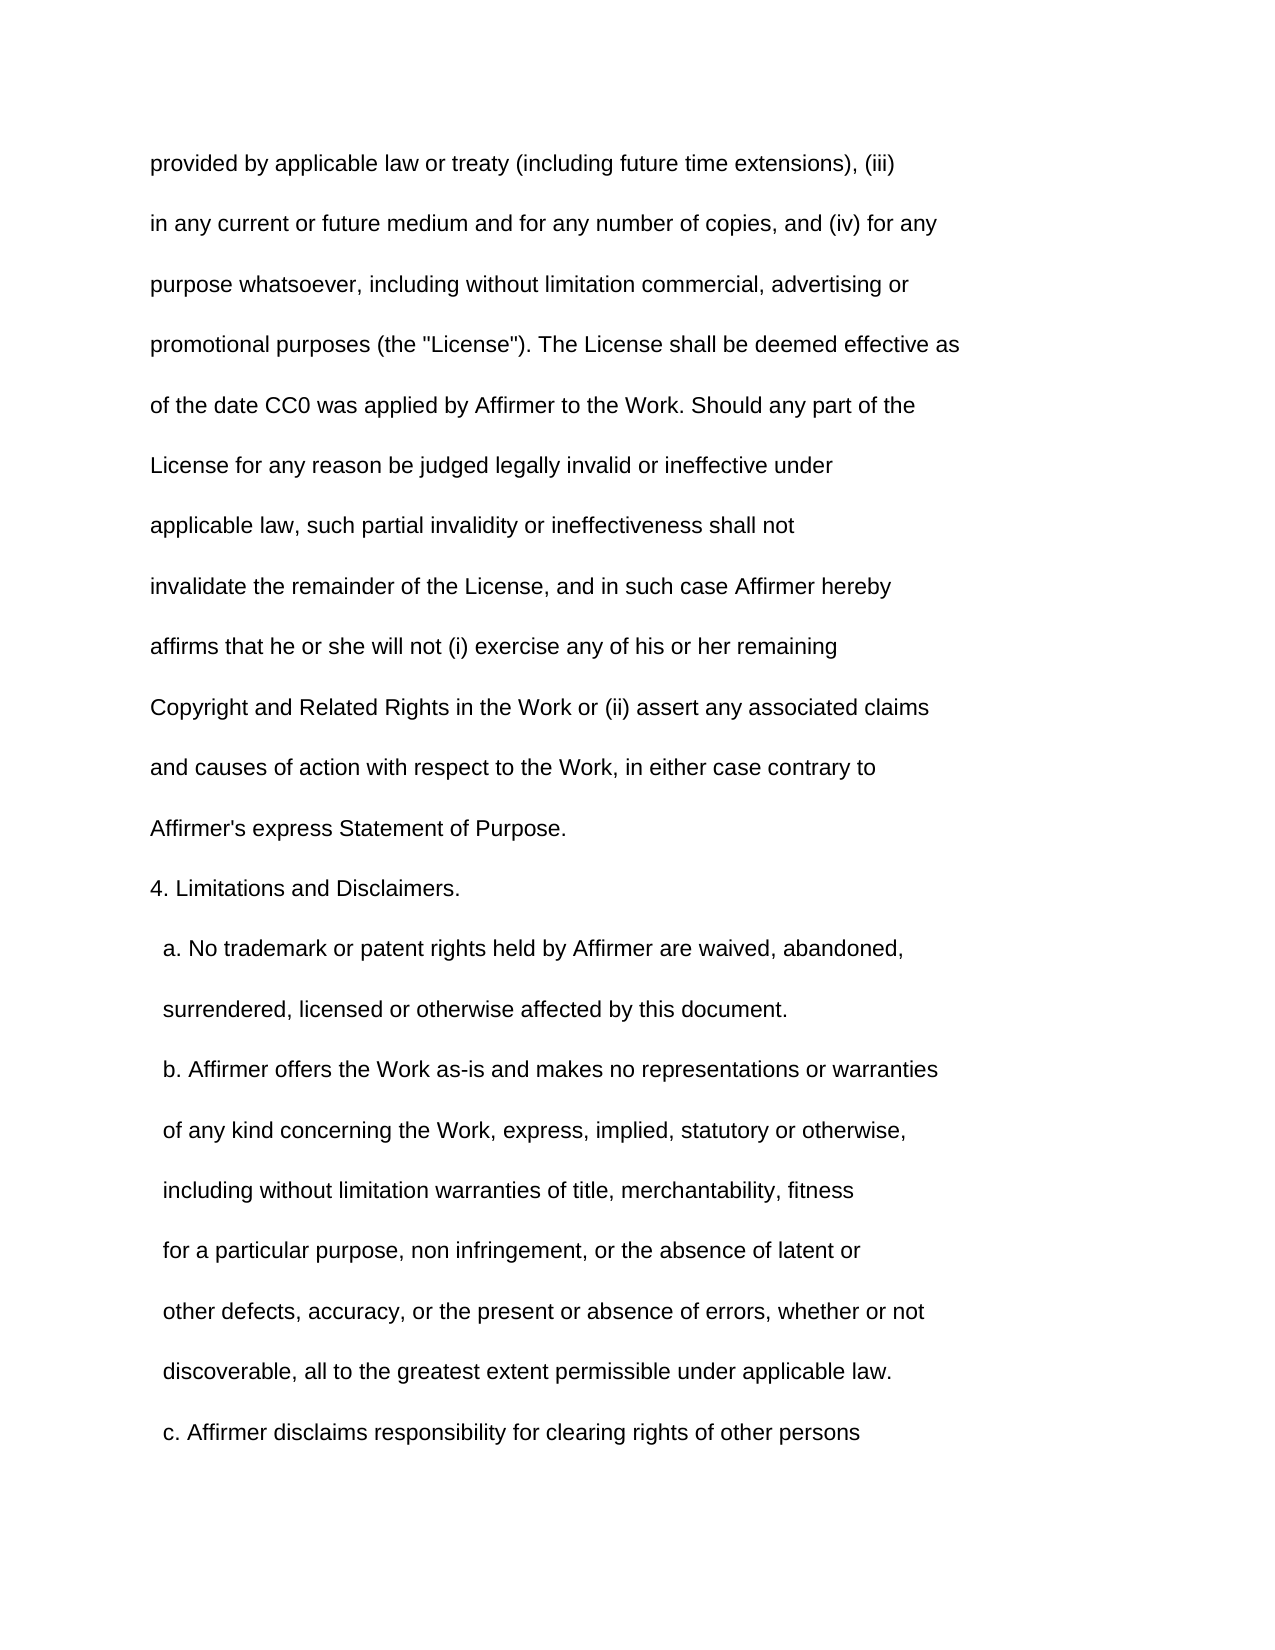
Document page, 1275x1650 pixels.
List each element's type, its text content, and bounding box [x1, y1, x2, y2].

text affirms that he or she will not (i) exercise any of his or her remaining [150, 633, 1125, 660]
text including without limitation warranties of title, merchantability, fitness [150, 1177, 1125, 1203]
text surrendered, licensed or otherwise affected by this document. [150, 996, 1125, 1022]
text for a particular purpose, non infringement, or the absence of latent or [150, 1237, 1125, 1264]
text promotional purposes (the "License"). The License shall be deemed effective as [150, 331, 1125, 358]
text applicable law, such partial invalidity or ineffectiveness shall not [150, 512, 1125, 539]
text invalidate the remainder of the License, and in such case Affirmer hereby [150, 573, 1125, 599]
text in any current or future medium and for any number of copies, and (iv) for any [150, 210, 1125, 237]
text purpose whatsoever, including without limitation commercial, advertising or [150, 271, 1125, 297]
text provided by applicable law or treaty (including future time extensions), (iii) [150, 150, 1125, 176]
text Copyright and Related Rights in the Work or (ii) assert any associated claims [150, 694, 1125, 720]
text b. Affirmer offers the Work as-is and makes no representations or warranties [150, 1056, 1125, 1083]
text Affirmer's express Statement of Purpose. [150, 814, 1125, 841]
text a. No trademark or patent rights held by Affirmer are waived, abandoned, [150, 935, 1125, 962]
text other defects, accuracy, or the present or absence of errors, whether or not [150, 1298, 1125, 1324]
text discoverable, all to the greatest extent permissible under applicable law. [150, 1358, 1125, 1385]
text of any kind concerning the Work, express, implied, statutory or otherwise, [150, 1117, 1125, 1143]
text License for any reason be judged legally invalid or ineffective under [150, 452, 1125, 478]
text of the date CC0 was applied by Affirmer to the Work. Should any part of the [150, 392, 1125, 418]
text 4. Limitations and Disclaimers. [150, 875, 1125, 901]
text and causes of action with respect to the Work, in either case contrary to [150, 754, 1125, 781]
text c. Affirmer disclaims responsibility for clearing rights of other persons [150, 1419, 1125, 1445]
